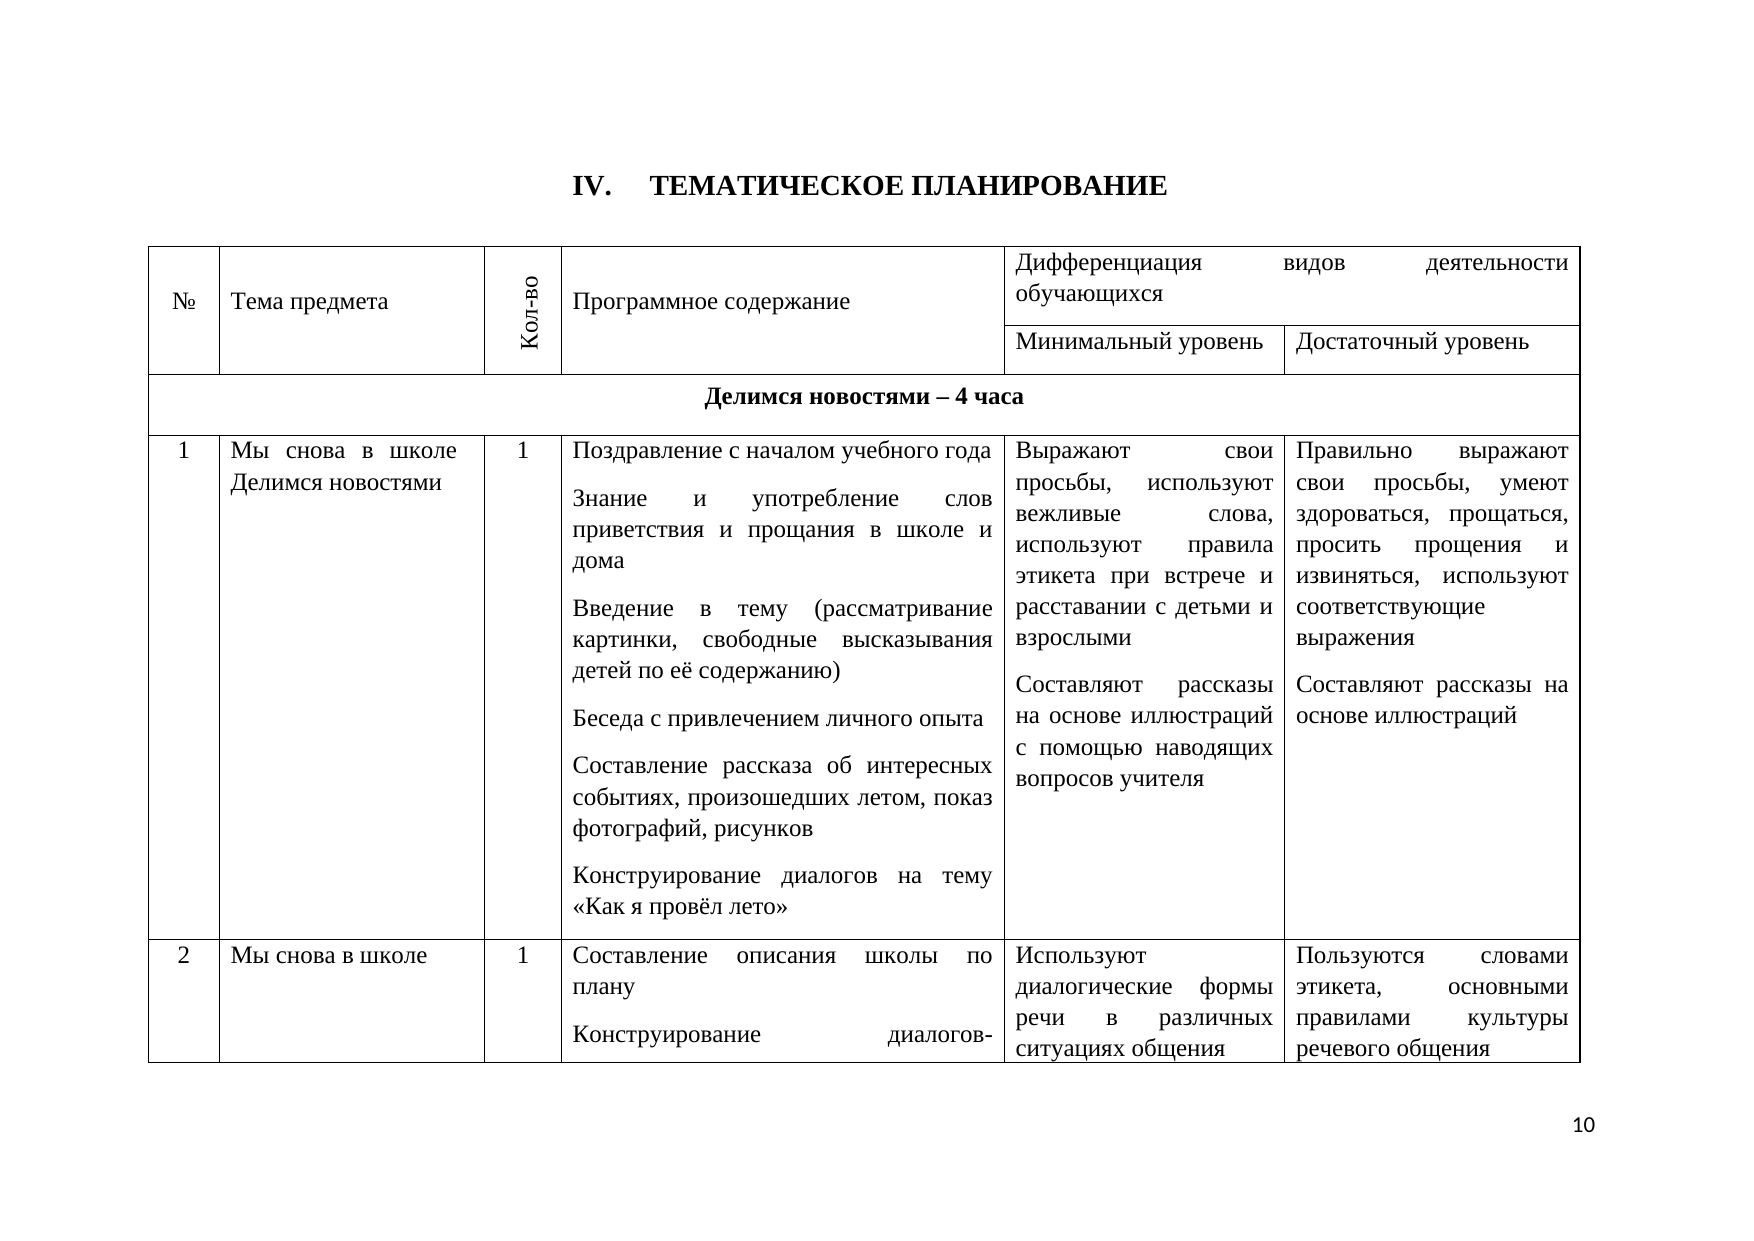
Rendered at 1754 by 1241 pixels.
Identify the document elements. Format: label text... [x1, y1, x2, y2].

table_cell Правильно выражают свои просьбы, умеют здороваться, прощаться, просить прощения и извиняться, используют соответствующие выражения Составляют рассказы на основе иллюстраций [1285, 436, 1579, 939]
table_header № [149, 247, 219, 374]
table_cell Делимся новостями – 4 часа [149, 375, 1579, 434]
table_cell Минимальный уровень [1005, 326, 1284, 374]
table_cell Выражают свои просьбы, используют вежливые слова, используют правила этикета при встрече и расставании с детьми и взрослыми Составляют рассказы на основе иллюстраций с помощью наводящих вопросов учителя [1005, 436, 1284, 939]
table_cell Мы снова в школе [220, 940, 484, 1062]
table_cell Достаточный уровень [1285, 326, 1579, 374]
table_header Тема предмета [220, 247, 484, 374]
table_header Кол-во часов [485, 247, 561, 374]
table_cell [562, 940, 1004, 1062]
subtitle ТЕМАТИЧЕСКОЕ ПЛАНИРОВАНИЕ [185, 168, 1595, 202]
table_header Дифференциация видов деятельности обучающихся [1005, 247, 1579, 325]
table_cell Поздравление с началом учебного года Знание и употребление слов приветствия и прощания в школе и дома Введение в тему (рассматривание картинки, свободные высказывания детей по её содержанию) Беседа с привлечением личного опыта Составление рассказа об интересных событиях, произошедших летом, показ фотографий, рисунков Конструирование диалогов на тему «Как я провёл лето» [562, 436, 1004, 939]
table_cell 1 [485, 940, 561, 1062]
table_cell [1005, 940, 1284, 1062]
table_cell 1 [149, 436, 219, 939]
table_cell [1285, 940, 1579, 1062]
table_header Программное содержание [562, 247, 1004, 374]
table_cell 1 [485, 436, 561, 939]
table_cell 2 [149, 940, 219, 1062]
table_cell Мы снова в школе Делимся новостями [220, 436, 484, 939]
